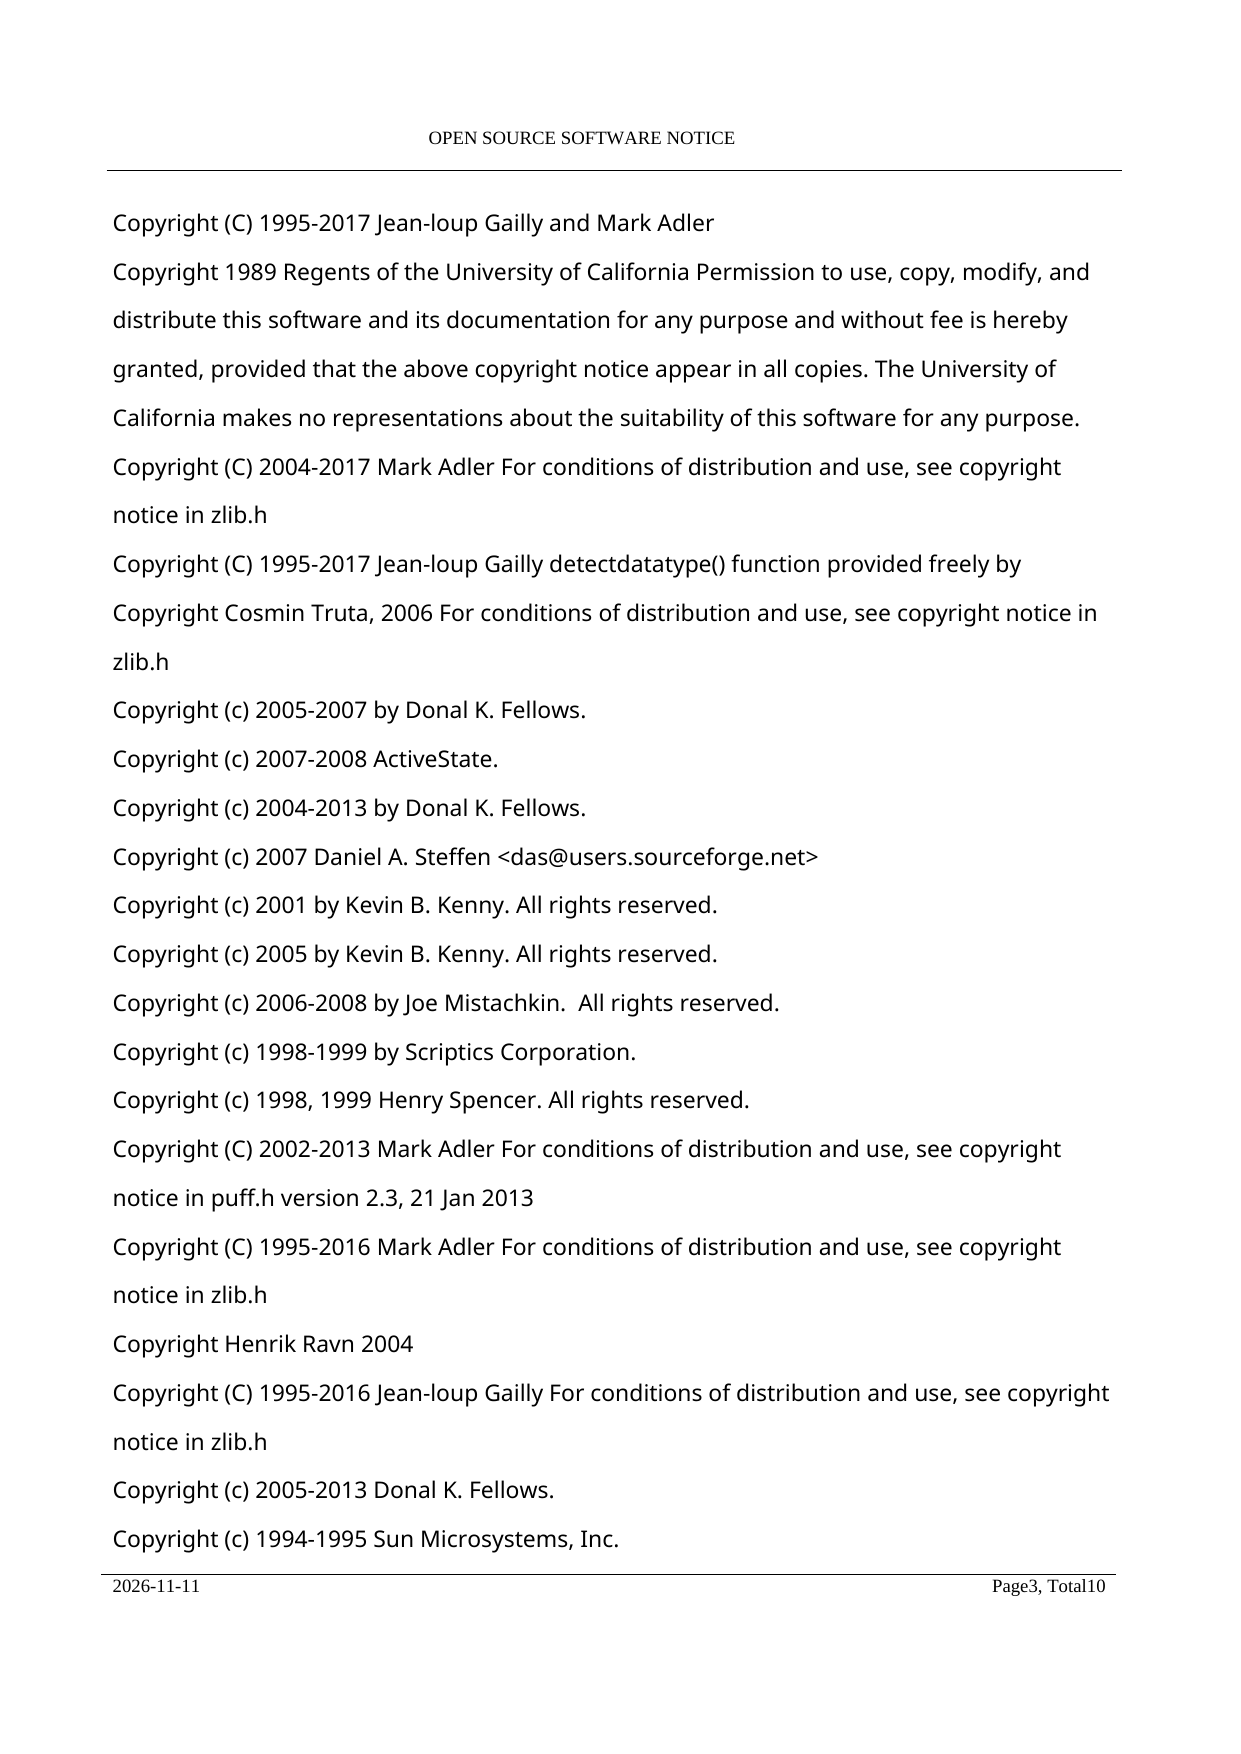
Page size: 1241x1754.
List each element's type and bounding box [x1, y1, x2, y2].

text [112, 206, 1128, 1555]
